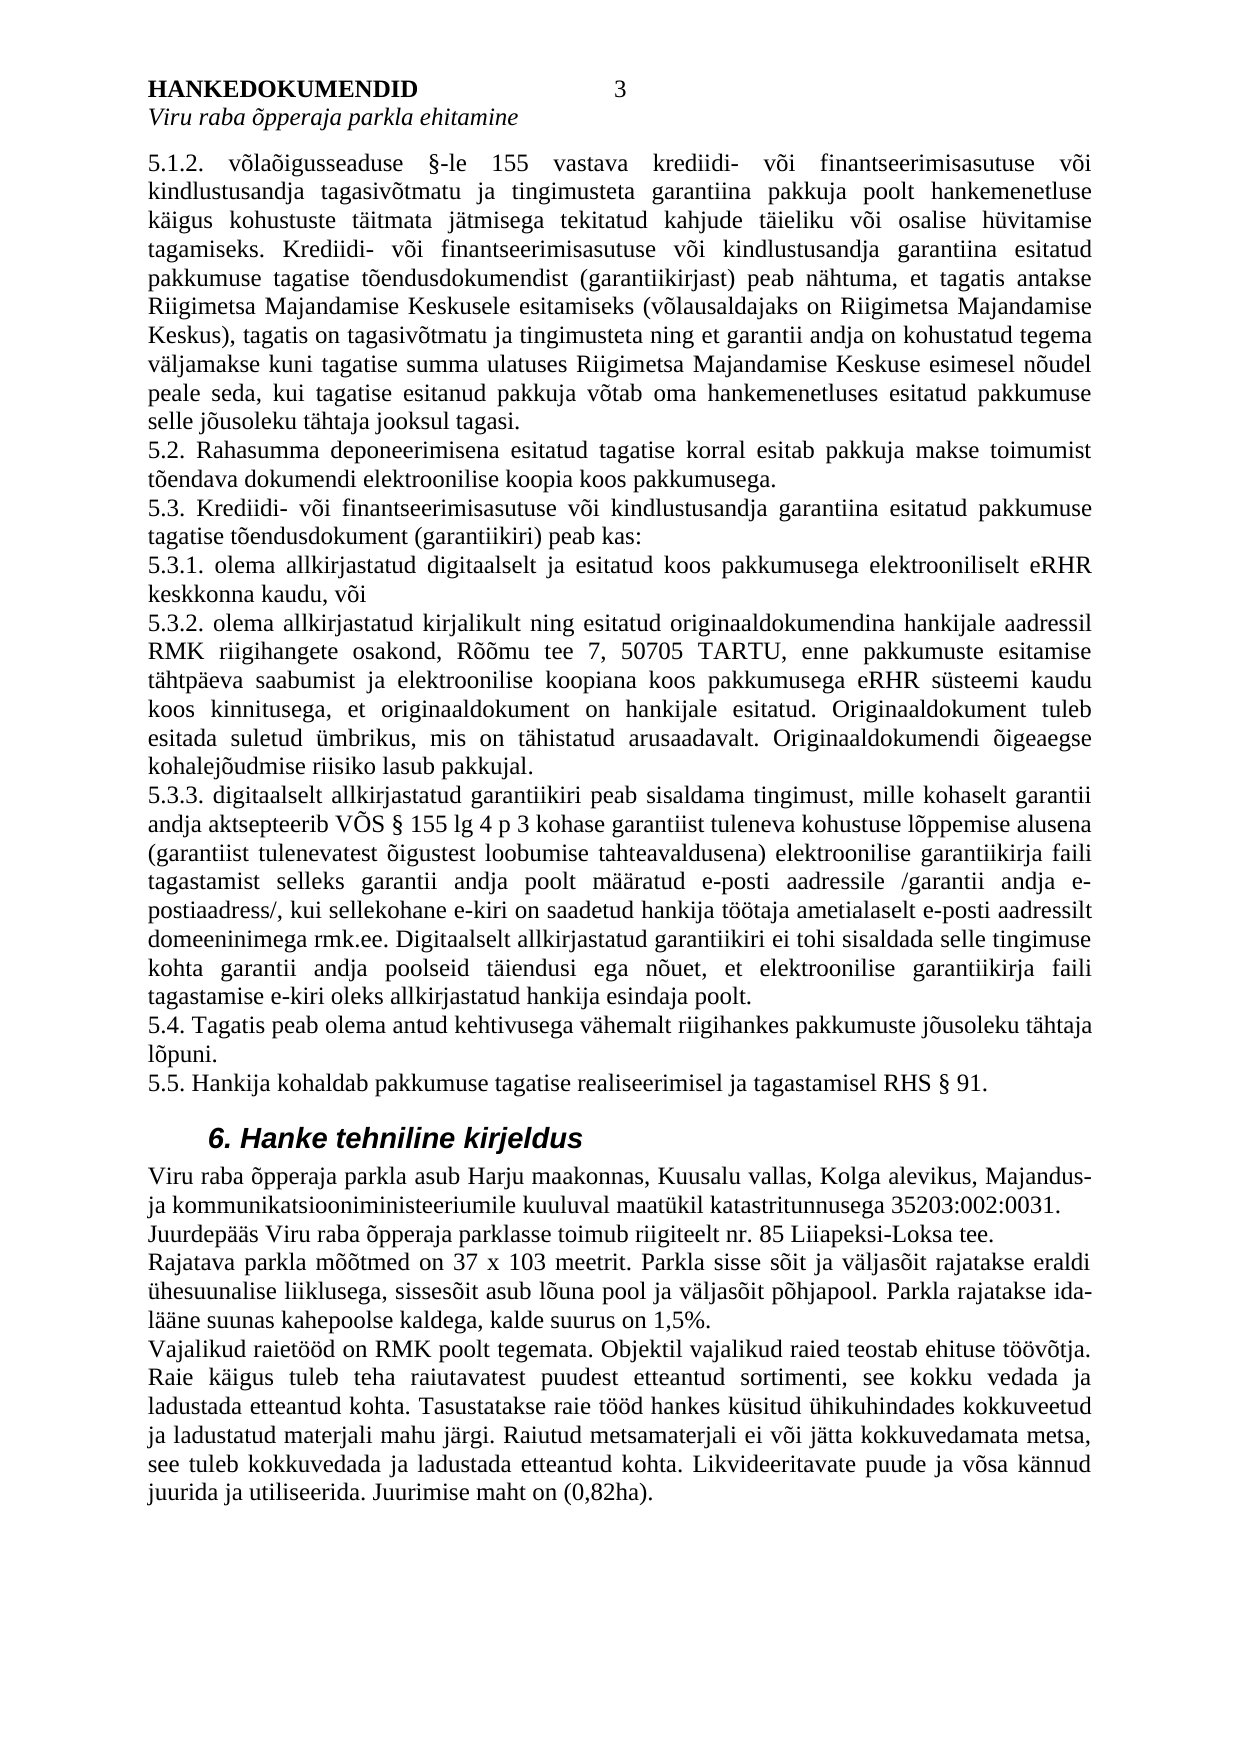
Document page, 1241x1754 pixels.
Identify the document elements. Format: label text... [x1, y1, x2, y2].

text Vajalikud raietööd on RMK poolt tegemata. Objektil vajalikud raied teostab ehituse töövõtja. Raie käigus tuleb teha raiutavatest puudest etteantud sortimenti, see kokku vedada ja ladustada etteantud kohta. Tasustatakse raie tööd hankes küsitud ühikuhindades kokkuveetud ja ladustatud materjali mahu järgi. Raiutud metsamaterjali ei või jätta kokkuvedamata metsa, see tuleb kokkuvedada ja ladustada etteantud kohta. Likvideeritavate puude ja võsa kännud juurida ja utiliseerida. Juurimise maht on (0,82ha). [148, 1334, 1093, 1506]
subtitle 6. Hanke tehniline kirjeldus [208, 1121, 1093, 1155]
text 5.2. Rahasumma deponeerimisena esitatud tagatise korral esitab pakkuja makse toimumist tõendava dokumendi elektroonilise koopia koos pakkumusega. [148, 435, 1093, 493]
text 5.3.3. digitaalselt allkirjastatud garantiikiri peab sisaldama tingimust, mille kohaselt garantii andja aktsepteerib VÕS § 155 lg 4 p 3 kohase garantiist tuleneva kohustuse lõppemise alusena (garantiist tulenevatest õigustest loobumise tahteavaldusena) elektroonilise garantiikirja faili tagastamist selleks garantii andja poolt määratud e-posti aadressile /garantii andja e-postiaadress/, kui sellekohane e-kiri on saadetud hankija töötaja ametialaselt e-posti aadressilt domeeninimega rmk.ee. Digitaalselt allkirjastatud garantiikiri ei tohi sisaldada selle tingimuse kohta garantii andja poolseid täiendusi ega nõuet, et elektroonilise garantiikirja faili tagastamise e-kiri oleks allkirjastatud hankija esindaja poolt. [148, 780, 1093, 1010]
text 5.1.2. võlaõigusseaduse §-le 155 vastava krediidi- või finantseerimisasutuse või kindlustusandja tagasivõtmatu ja tingimusteta garantiina pakkuja poolt hankemenetluse käigus kohustuste täitmata jätmisega tekitatud kahjude täieliku või osalise hüvitamise tagamiseks. Krediidi- või finantseerimisasutuse või kindlustusandja garantiina esitatud pakkumuse tagatise tõendusdokumendist (garantiikirjast) peab nähtuma, et tagatis antakse Riigimetsa Majandamise Keskusele esitamiseks (võlausaldajaks on Riigimetsa Majandamise Keskus), tagatis on tagasivõtmatu ja tingimusteta ning et garantii andja on kohustatud tegema väljamakse kuni tagatise summa ulatuses Riigimetsa Majandamise Keskuse esimesel nõudel peale seda, kui tagatise esitanud pakkuja võtab oma hankemenetluses esitatud pakkumuse selle jõusoleku tähtaja jooksul tagasi. [148, 148, 1093, 435]
text Juurdepääs Viru raba õpperaja parklasse toimub riigiteelt nr. 85 Liiapeksi-Loksa tee. [148, 1219, 1093, 1247]
text 5.3.2. olema allkirjastatud kirjalikult ning esitatud originaaldokumendina hankijale aadressil RMK riigihangete osakond, Rõõmu tee 7, 50705 TARTU, enne pakkumuste esitamise tähtpäeva saabumist ja elektroonilise koopiana koos pakkumusega eRHR süsteemi kaudu koos kinnitusega, et originaaldokument on hankijale esitatud. Originaaldokument tuleb esitada suletud ümbrikus, mis on tähistatud arusaadavalt. Originaaldokumendi õigeaegse kohalejõudmise riisiko lasub pakkujal. [148, 608, 1093, 780]
text Viru raba õpperaja parkla asub Harju maakonnas, Kuusalu vallas, Kolga alevikus, Majandus- ja kommunikatsiooniministeeriumile kuuluval maatükil katastritunnusega 35203:002:0031. [148, 1161, 1093, 1219]
text 5.5. Hankija kohaldab pakkumuse tagatise realiseerimisel ja tagastamisel RHS § 91. [148, 1068, 1093, 1096]
text 5.3.1. olema allkirjastatud digitaalselt ja esitatud koos pakkumusega elektrooniliselt eRHR keskkonna kaudu, või [148, 550, 1093, 608]
text 5.4. Tagatis peab olema antud kehtivusega vähemalt riigihankes pakkumuste jõusoleku tähtaja lõpuni. [148, 1010, 1093, 1068]
text Rajatava parkla mõõtmed on 37 x 103 meetrit. Parkla sisse sõit ja väljasõit rajatakse eraldi ühesuunalise liiklusega, sissesõit asub lõuna pool ja väljasõit põhjapool. Parkla rajatakse ida-lääne suunas kahepoolse kaldega, kalde suurus on 1,5%. [148, 1247, 1093, 1334]
text 5.3. Krediidi- või finantseerimisasutuse või kindlustusandja garantiina esitatud pakkumuse tagatise tõendusdokument (garantiikiri) peab kas: [148, 493, 1093, 550]
